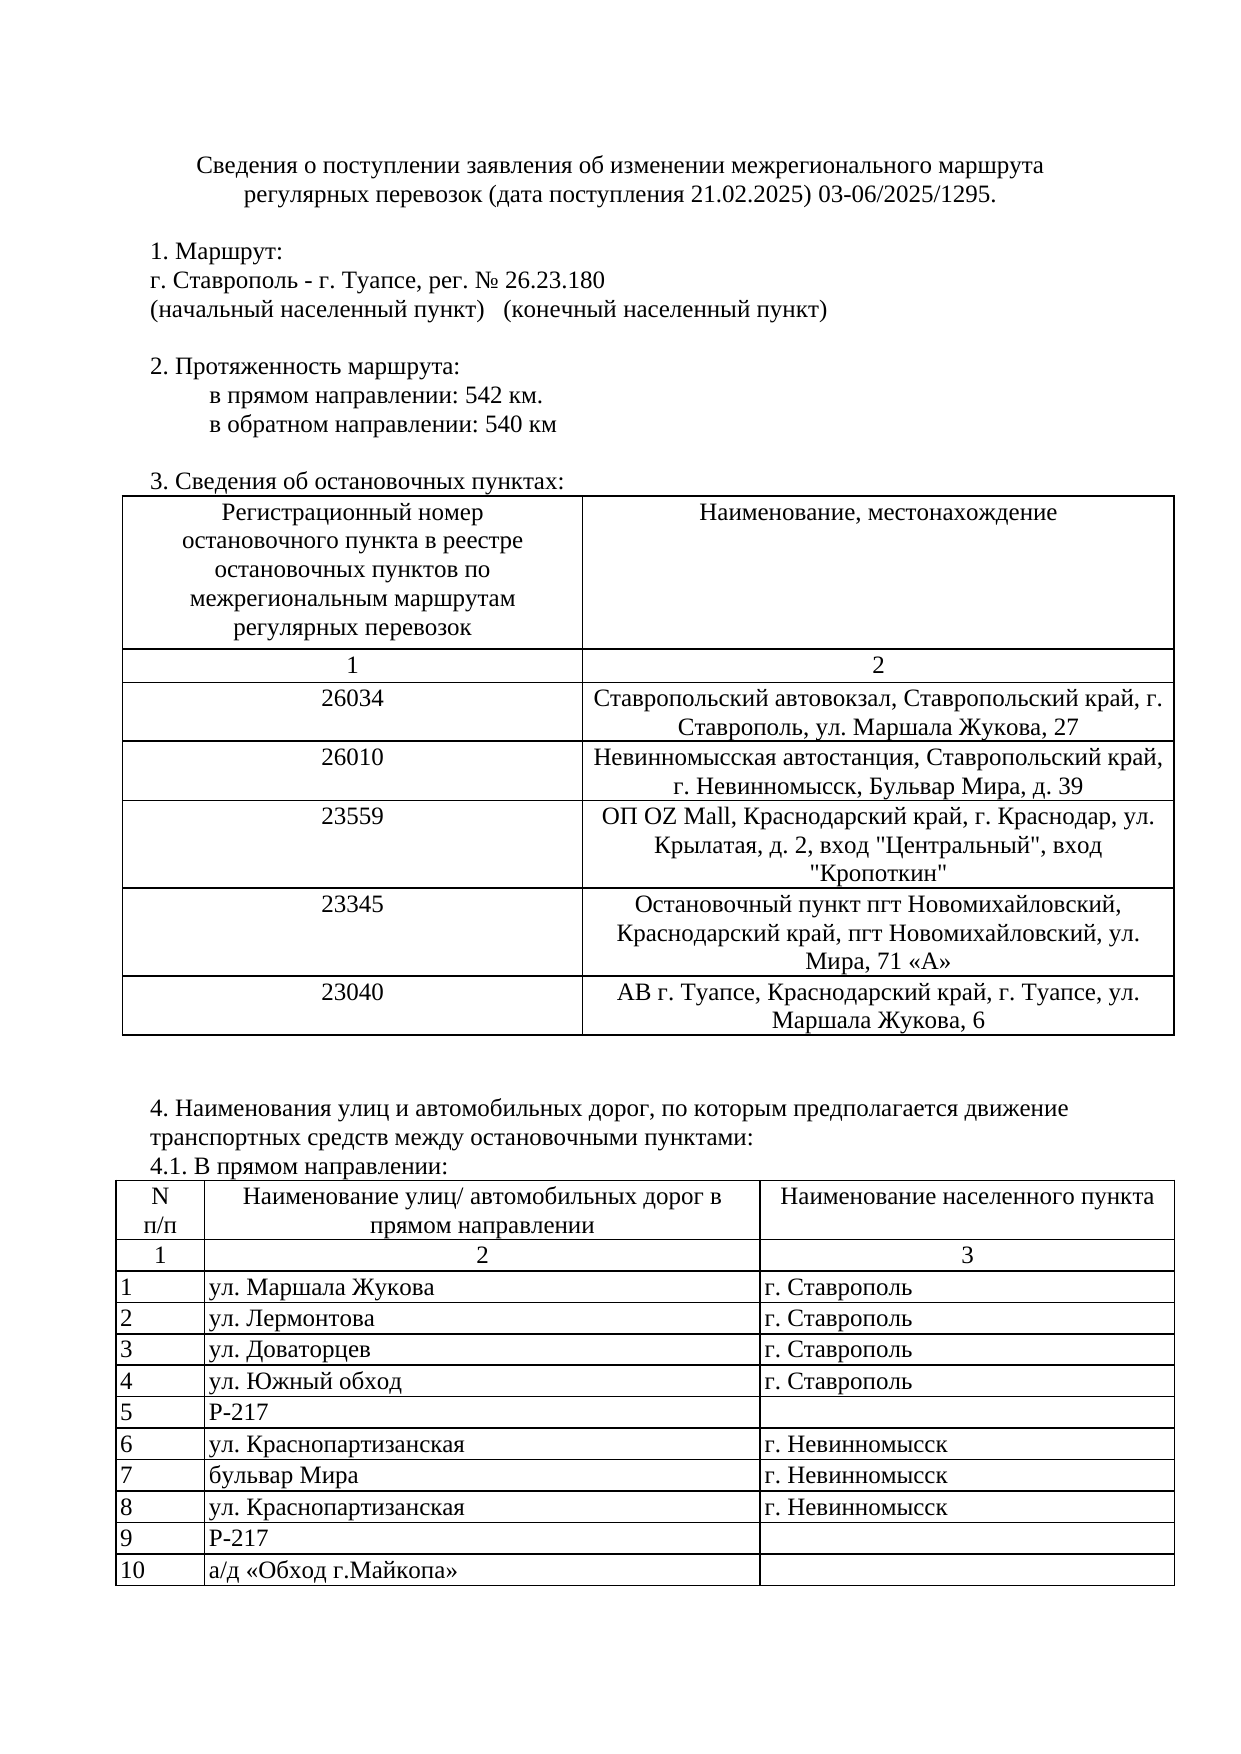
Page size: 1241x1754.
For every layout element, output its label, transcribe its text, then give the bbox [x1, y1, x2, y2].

table_cell ул. Лермонтова [205, 1303, 759, 1333]
table_cell ул. Краснопартизанская [205, 1429, 759, 1459]
table_cell Остановочный пункт пгт Новомихайловский, Краснодарский край, пгт Новомихайловский, ул. Мира, 71 «А» [583, 889, 1173, 975]
table_cell г. Ставрополь [761, 1366, 1174, 1396]
table_cell [761, 1555, 1174, 1584]
table_cell 3 [117, 1335, 204, 1364]
table_cell 4 [117, 1366, 204, 1396]
table_cell 1 [117, 1240, 204, 1270]
table_cell 9 [117, 1523, 204, 1553]
text 3. Сведения об остановочных пунктах: [150, 466, 1090, 495]
text (начальный населенный пункт) (конечный населенный пункт) [150, 294, 1090, 322]
table_cell 26034 [123, 683, 582, 740]
text 1. Маршрут: [150, 236, 1090, 265]
table_cell 7 [117, 1460, 204, 1490]
table_cell бульвар Мира [205, 1460, 759, 1490]
text 4.1. В прямом направлении: [150, 1151, 1090, 1179]
text 4. Наименования улиц и автомобильных дорог, по которым предполагается движение транспортных средств между остановочными пунктами: [150, 1093, 1090, 1151]
table_cell г. Невинномысск [761, 1492, 1174, 1522]
table_cell Р-217 [205, 1523, 759, 1553]
text 2. Протяженность маршрута: [150, 351, 1090, 380]
table_cell ул. Краснопартизанская [205, 1492, 759, 1522]
table_cell 2 [205, 1240, 759, 1270]
table_cell Р-217 [205, 1397, 759, 1427]
table_cell 23559 [123, 801, 582, 887]
table_header Наименование населенного пункта [761, 1181, 1174, 1238]
table_cell 10 [117, 1555, 204, 1584]
table_cell г. Невинномысск [761, 1429, 1174, 1459]
table_cell ул. Доваторцев [205, 1335, 759, 1364]
table_cell г. Ставрополь [761, 1303, 1174, 1333]
table_cell 8 [117, 1492, 204, 1522]
text в обратном направлении: 540 км [150, 409, 1090, 437]
table_header N п/п [117, 1181, 204, 1238]
table_cell ОП OZ Mall, Краснодарский край, г. Краснодар, ул. Крылатая, д. 2, вход "Центральный", вход "Кропоткин" [583, 801, 1173, 887]
table_cell 23040 [123, 977, 582, 1034]
table_cell 23345 [123, 889, 582, 975]
table_cell а/д «Обход г.Майкопа» [205, 1555, 759, 1584]
text в прямом направлении: 542 км. [150, 380, 1090, 409]
table_cell Ставропольский автовокзал, Ставропольский край, г. Ставрополь, ул. Маршала Жукова, 27 [583, 683, 1173, 740]
table_cell г. Ставрополь [761, 1335, 1174, 1364]
table_cell 5 [117, 1397, 204, 1427]
table_cell [761, 1523, 1174, 1553]
table_cell 3 [761, 1240, 1174, 1270]
table_cell ул. Маршала Жукова [205, 1272, 759, 1301]
text Сведения о поступлении заявления об изменении межрегионального маршрута регулярных перевозок (дата поступления 21.02.2025) 03-06/2025/1295. [150, 150, 1090, 207]
table_cell 1 [117, 1272, 204, 1301]
table_cell г. Ставрополь [761, 1272, 1174, 1301]
table_header Наименование, местонахождение [583, 497, 1173, 648]
table_cell Невинномысская автостанция, Ставропольский край, г. Невинномысск, Бульвар Мира, д. 39 [583, 742, 1173, 799]
table_cell 6 [117, 1429, 204, 1459]
table_cell ул. Южный обход [205, 1366, 759, 1396]
table_cell г. Невинномысск [761, 1460, 1174, 1490]
table_cell 26010 [123, 742, 582, 799]
table_cell АВ г. Туапсе, Краснодарский край, г. Туапсе, ул. Маршала Жукова, 6 [583, 977, 1173, 1034]
table_header Регистрационный номер остановочного пункта в реестре остановочных пунктов по межрегиональным маршрутам регулярных перевозок [123, 497, 582, 648]
table_cell 1 [123, 650, 582, 681]
text г. Ставрополь - г. Туапсе, рег. № 26.23.180 [150, 265, 1090, 294]
table_cell 2 [583, 650, 1173, 681]
table_header Наименование улиц/ автомобильных дорог в прямом направлении [205, 1181, 759, 1238]
table_cell [761, 1397, 1174, 1427]
table_cell 2 [117, 1303, 204, 1333]
